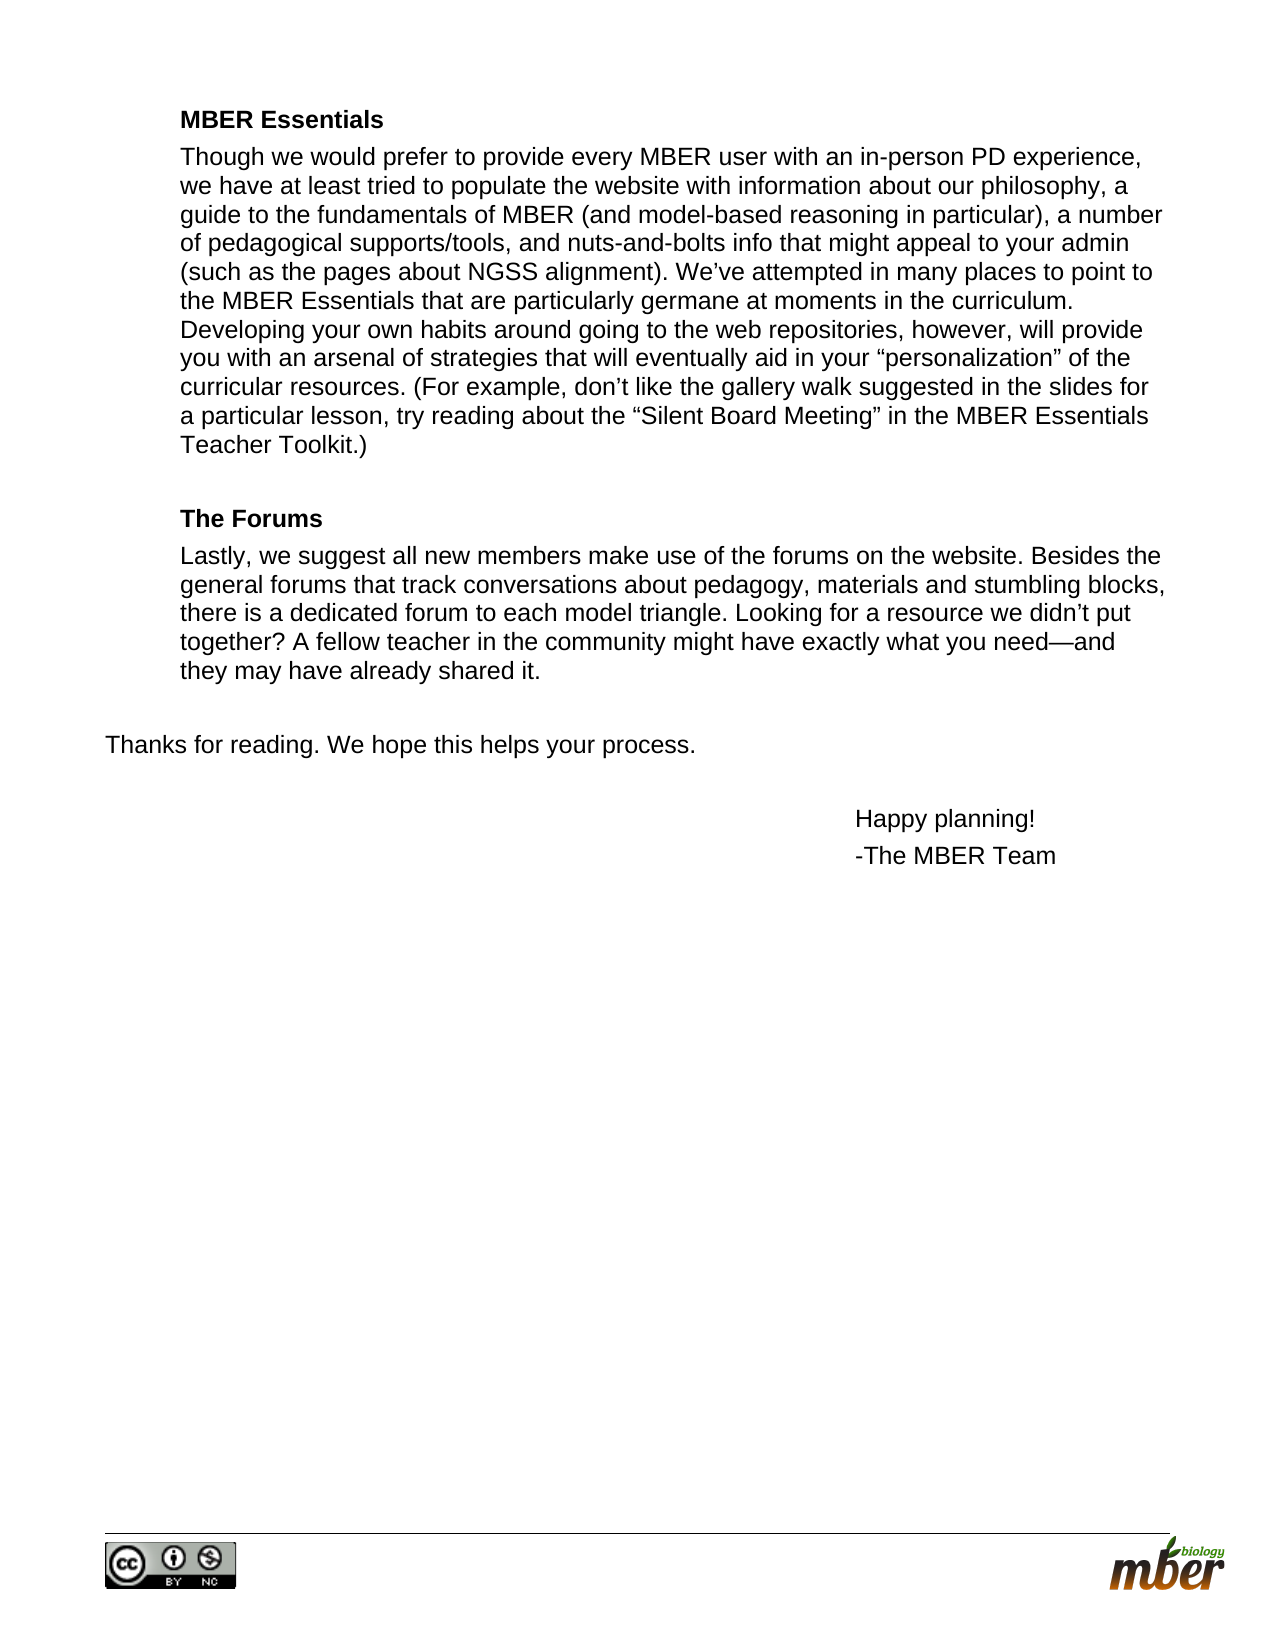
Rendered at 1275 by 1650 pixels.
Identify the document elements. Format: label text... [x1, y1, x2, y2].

text The Forums [180, 504, 1170, 532]
text MBER Essentials [180, 105, 1170, 134]
text Happy planning! [780, 804, 1170, 833]
text Lastly, we suggest all new members make use of the forums on the website. Besides the general forums that track conversations about pedagogy, materials and stumbling blocks, there is a dedicated forum to each model triangle. Looking for a resource we didn’t put together? A fellow teacher in the community might have exactly what you need—and they may have already shared it. [180, 541, 1170, 684]
text -The MBER Team [780, 841, 1170, 870]
text Though we would prefer to provide every MBER user with an in-person PD experience, we have at least tried to populate the website with information about our philosophy, a guide to the fundamentals of MBER (and model-based reasoning in particular), a number of pedagogical supports/tools, and nuts-and-bolts info that might appeal to your admin (such as the pages about NGSS alignment). We’ve attempted in many places to point to the MBER Essentials that are particularly germane at moments in the curriculum. Developing your own habits around going to the web repositories, however, will provide you with an arsenal of strategies that will eventually aid in your “personalization” of the curricular resources. (For example, don’t like the gallery walk suggested in the slides for a particular lesson, try reading about the “Silent Board Meeting” in the MBER Essentials Teacher Toolkit.) [180, 142, 1170, 458]
picture [105, 1542, 237, 1589]
picture [1109, 1536, 1225, 1590]
text Thanks for reading. We hope this helps your process. [105, 730, 1170, 759]
